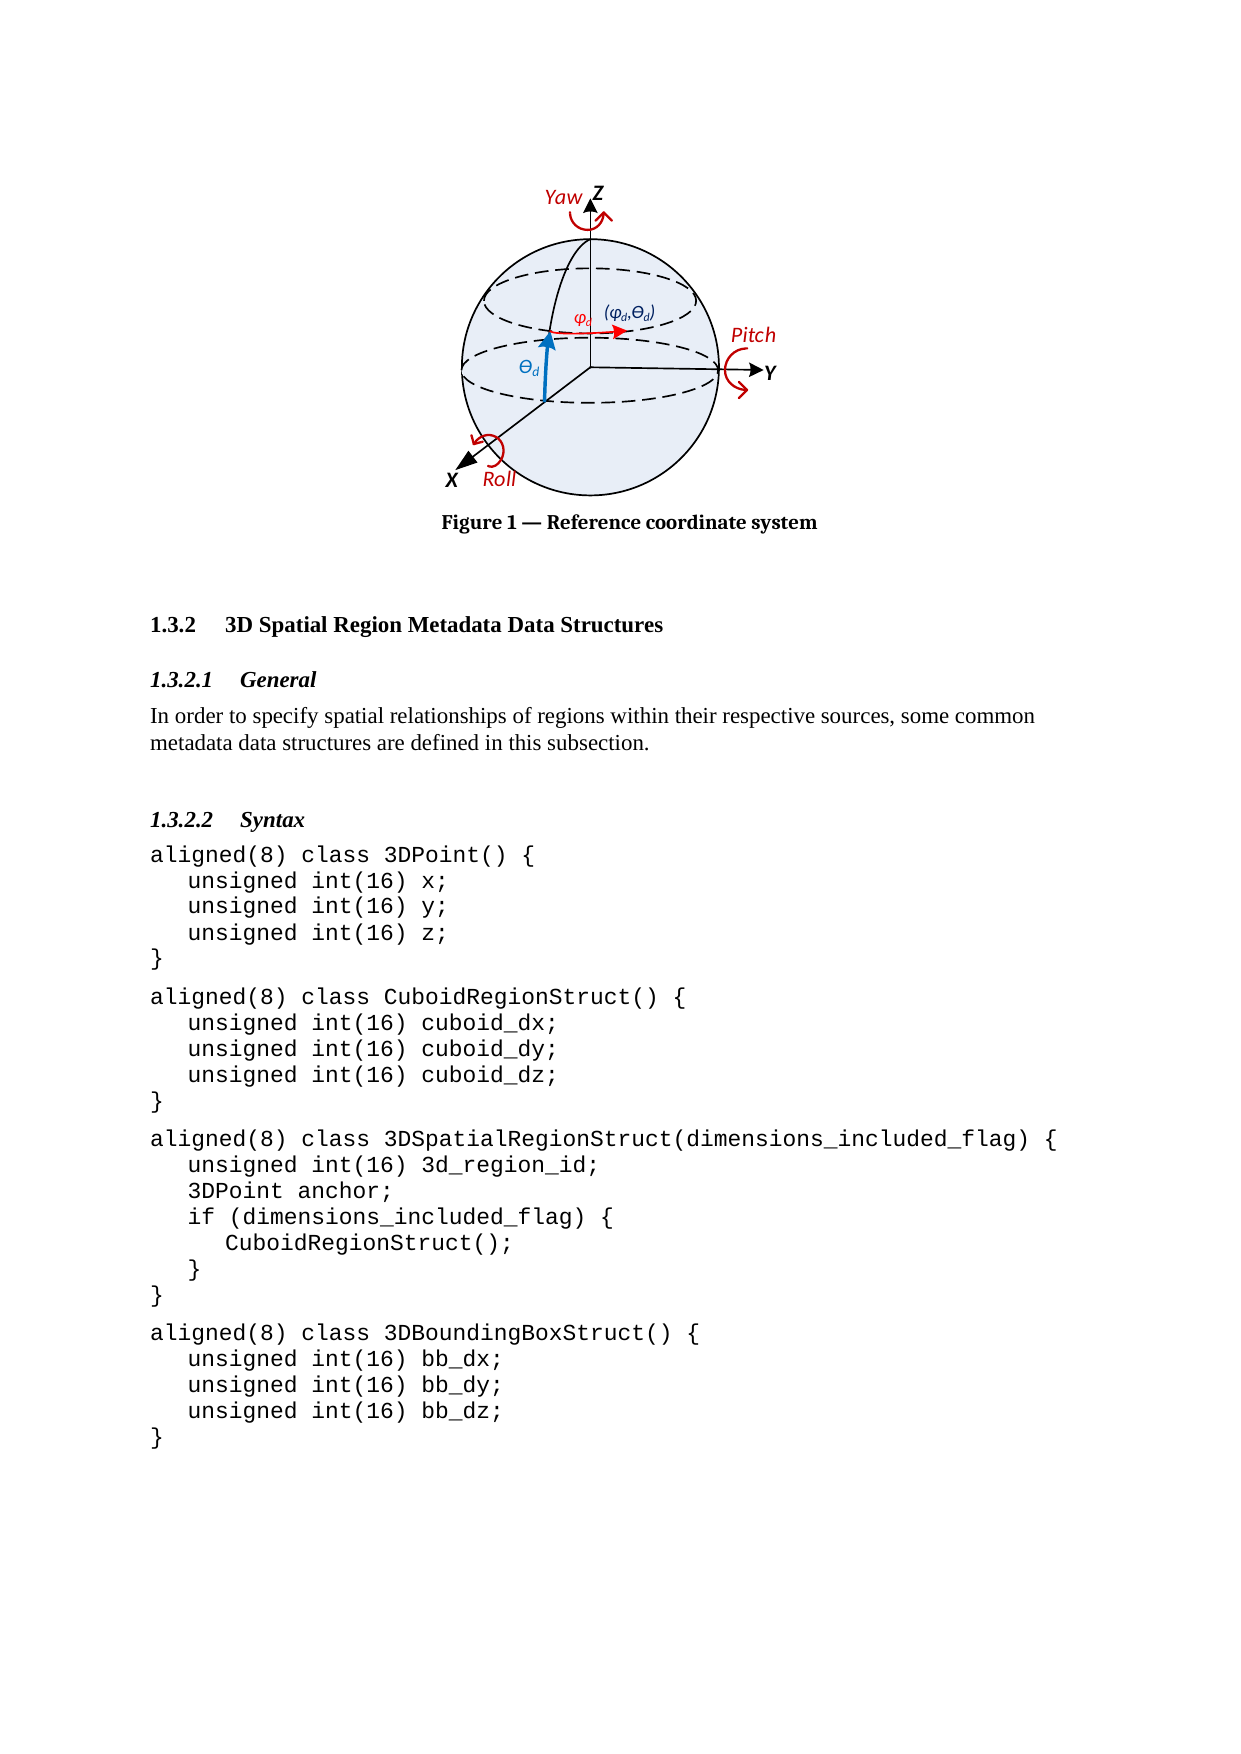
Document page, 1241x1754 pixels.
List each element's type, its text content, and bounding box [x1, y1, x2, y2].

text In order to specify spatial relationships of regions within their respective sources, some common metadata data structures are defined in this subsection. [150, 702, 1090, 755]
text aligned(8) class 3DBoundingBoxStruct() { unsigned int(16) bb_dx; unsigned int(16) bb_dy; unsigned int(16) bb_dz; } [150, 1321, 1090, 1451]
list Syntax [150, 807, 1090, 833]
text aligned(8) class 3DPoint() { unsigned int(16) x; unsigned int(16) y; unsigned int(16) z; } [150, 843, 1090, 973]
text Figure 1 — Reference coordinate system [169, 511, 1090, 534]
text aligned(8) class 3DSpatialRegionStruct(dimensions_included_flag) { unsigned int(16) 3d_region_id; 3DPoint anchor; if (dimensions_included_flag) { CuboidRegionStruct(); } } [150, 1127, 1090, 1309]
list General [150, 666, 1090, 692]
text aligned(8) class CuboidRegionStruct() { unsigned int(16) cuboid_dx; unsigned int(16) cuboid_dy; unsigned int(16) cuboid_dz; } [150, 985, 1090, 1115]
list 3D Spatial Region Metadata Data Structures [150, 611, 1090, 637]
